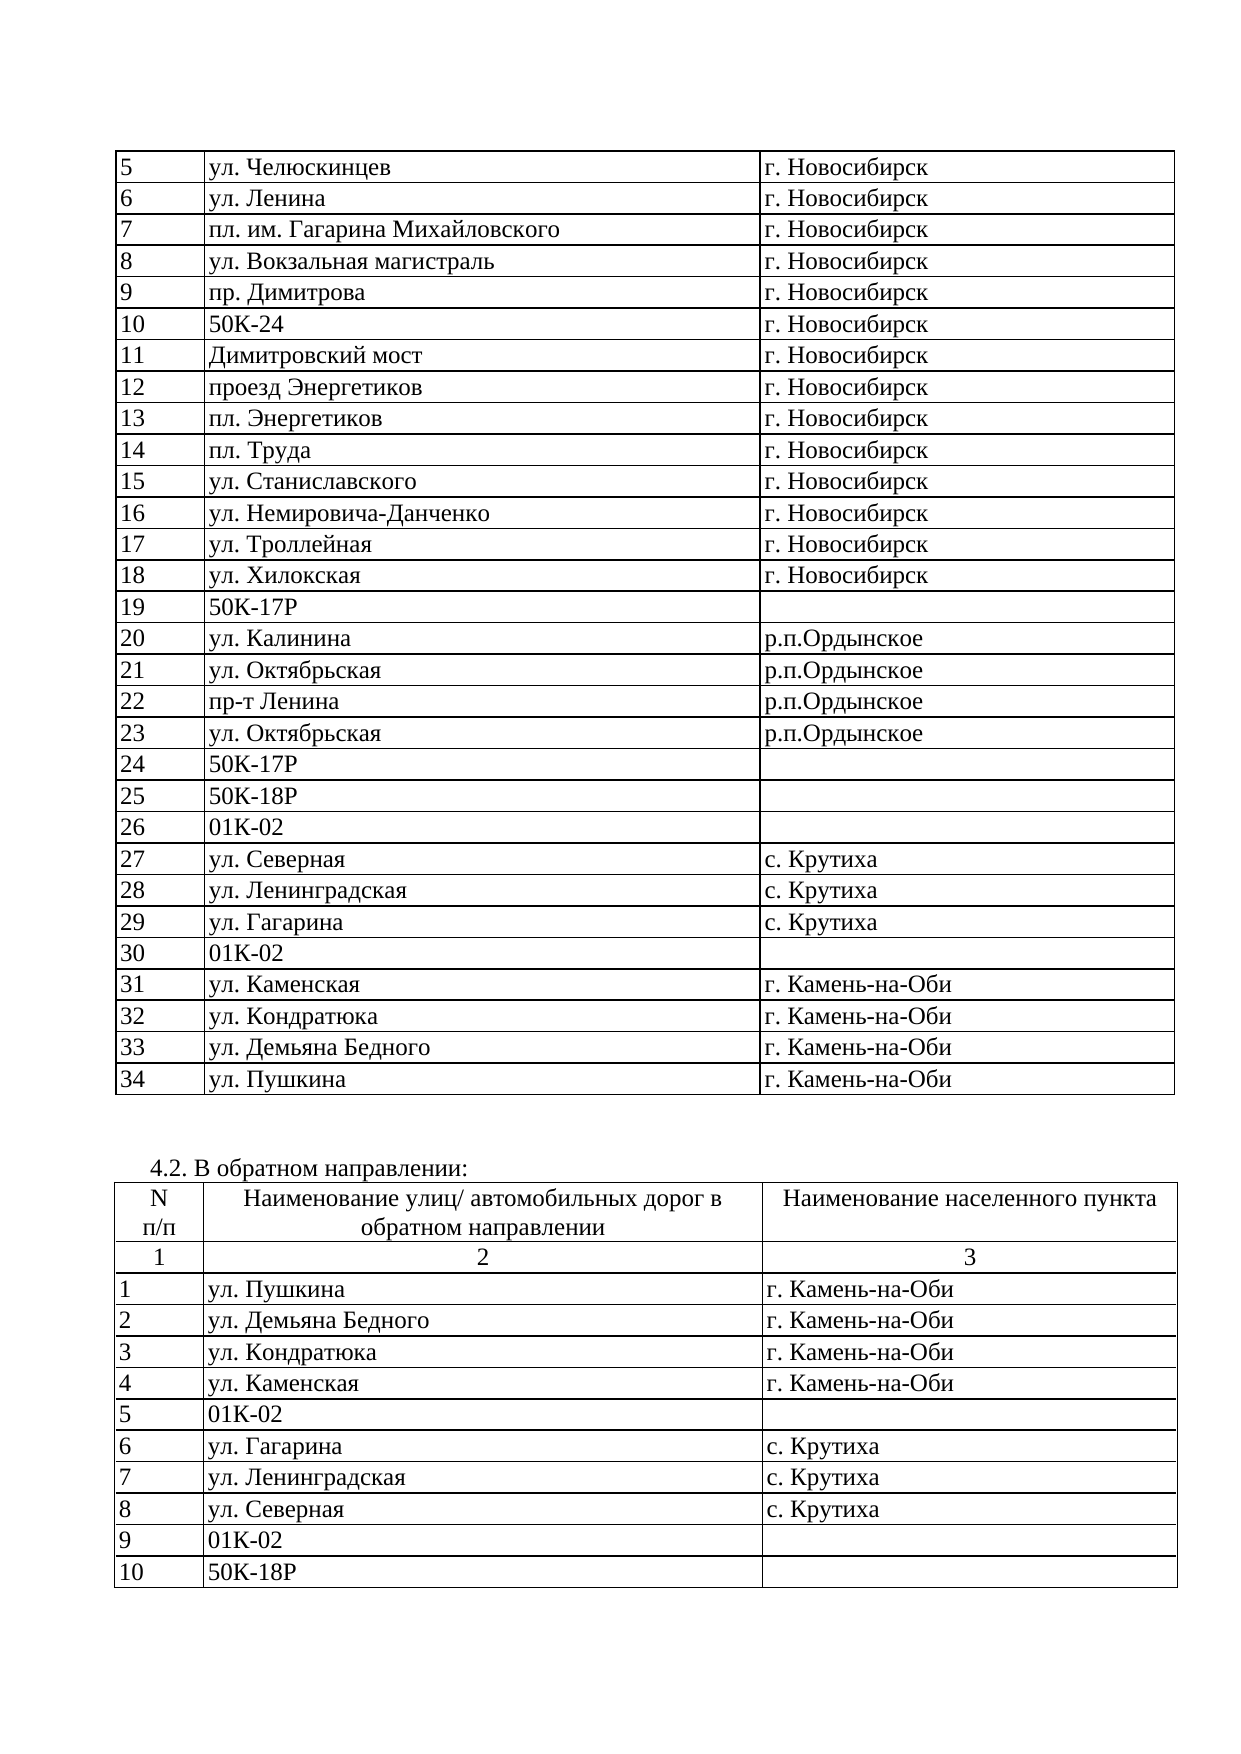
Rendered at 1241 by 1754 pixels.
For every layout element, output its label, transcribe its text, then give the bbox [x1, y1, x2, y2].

table_cell 11 [117, 340, 204, 370]
table_header Наименование улиц/ автомобильных дорог в обратном направлении [204, 1183, 762, 1241]
table_cell [763, 1555, 1177, 1587]
table_cell 2 [115, 1305, 203, 1335]
table_cell 01К-02 [205, 812, 759, 842]
table_cell 24 [117, 749, 204, 779]
table_cell 28 [117, 875, 204, 905]
table_cell [761, 812, 1174, 842]
table_cell р.п.Ордынское [761, 718, 1174, 748]
table_cell г. Новосибирск [761, 403, 1174, 433]
table_cell пр-т Ленина [205, 686, 759, 716]
table_cell г. Новосибирск [761, 277, 1174, 307]
table_cell 16 [117, 498, 204, 527]
table_cell пл. Энергетиков [205, 403, 759, 433]
table_cell 1 [115, 1242, 203, 1272]
table_cell ул. Северная [205, 844, 759, 873]
table_cell с. Крутиха [761, 875, 1174, 905]
table_cell [761, 749, 1174, 779]
table_cell 5 [117, 152, 204, 181]
table_cell г. Новосибирск [761, 435, 1174, 464]
table_cell 15 [117, 466, 204, 496]
table_cell пр. Димитрова [205, 277, 759, 307]
table_cell 2 [204, 1242, 762, 1272]
table_cell 32 [117, 1001, 204, 1031]
table_cell ул. Ленина [205, 183, 759, 213]
table_cell ул. Кондратюка [204, 1337, 762, 1366]
table_cell с. Крутиха [763, 1492, 1177, 1524]
table_cell 31 [117, 970, 204, 999]
table_cell 17 [117, 529, 204, 559]
table_cell р.п.Ордынское [761, 623, 1174, 653]
table_cell г. Новосибирск [761, 215, 1174, 244]
table_header Наименование населенного пункта [763, 1183, 1177, 1241]
table_header N п/п [115, 1183, 203, 1241]
table_cell 01К-02 [204, 1400, 762, 1429]
table_cell 25 [117, 781, 204, 811]
table_cell 21 [117, 655, 204, 685]
table_cell ул. Троллейная [205, 529, 759, 559]
table_cell 10 [115, 1556, 203, 1587]
table_cell [761, 781, 1174, 811]
table_cell 01К-02 [205, 938, 759, 968]
table_cell 12 [117, 372, 204, 402]
table_cell г. Камень-на-Оби [763, 1272, 1177, 1303]
table_cell 50К-17Р [205, 749, 759, 779]
table_cell ул. Пушкина [205, 1064, 759, 1094]
table_cell пл. Труда [205, 435, 759, 464]
table_cell 23 [117, 718, 204, 748]
table_cell 50К-17Р [205, 592, 759, 622]
table_cell г. Новосибирск [761, 466, 1174, 496]
table_cell 19 [117, 592, 204, 622]
table_cell 6 [117, 183, 204, 213]
table_cell г. Новосибирск [761, 561, 1174, 590]
table_cell г. Камень-на-Оби [763, 1304, 1177, 1335]
table_cell [763, 1524, 1177, 1555]
table_cell 8 [115, 1493, 203, 1524]
table_cell 4 [115, 1368, 203, 1398]
table_cell ул. Гагарина [205, 907, 759, 936]
table_cell 34 [117, 1064, 204, 1094]
table_cell ул. Демьяна Бедного [205, 1032, 759, 1062]
table_cell 27 [117, 844, 204, 873]
table_cell 14 [117, 435, 204, 464]
table_cell 3 [115, 1336, 203, 1366]
table_cell г. Камень-на-Оби [761, 1001, 1174, 1031]
table_cell с. Крутиха [763, 1429, 1177, 1461]
table_cell 10 [117, 309, 204, 339]
table_cell г. Новосибирск [761, 372, 1174, 402]
table_cell г. Новосибирск [761, 309, 1174, 339]
table_cell г. Новосибирск [761, 529, 1174, 559]
table_cell 7 [117, 215, 204, 244]
table_cell г. Камень-на-Оби [763, 1335, 1177, 1366]
table_cell ул. Станиславского [205, 466, 759, 496]
table_cell пл. им. Гагарина Михайловского [205, 215, 759, 244]
table_cell [763, 1398, 1177, 1429]
table_cell 50К-24 [205, 309, 759, 339]
table_cell 50К-18Р [204, 1557, 762, 1587]
table_cell г. Новосибирск [761, 183, 1174, 213]
table_cell 1 [115, 1273, 203, 1303]
table_cell 13 [117, 403, 204, 433]
table_cell ул. Пушкина [204, 1274, 762, 1303]
table_cell 9 [117, 277, 204, 307]
table_cell р.п.Ордынское [761, 655, 1174, 685]
table_cell 18 [117, 561, 204, 590]
table_cell проезд Энергетиков [205, 372, 759, 402]
table_cell ул. Ленинградская [205, 875, 759, 905]
table_cell [761, 592, 1174, 622]
table_cell 33 [117, 1032, 204, 1062]
table_cell ул. Демьяна Бедного [204, 1305, 762, 1335]
table_cell 22 [117, 686, 204, 716]
table_cell ул. Кондратюка [205, 1001, 759, 1031]
table_cell ул. Ленинградская [204, 1462, 762, 1492]
table_cell [761, 938, 1174, 968]
table_cell ул. Хилокская [205, 561, 759, 590]
table_cell ул. Челюскинцев [205, 152, 759, 181]
table_cell 5 [115, 1399, 203, 1429]
table_cell 6 [115, 1430, 203, 1461]
table_cell ул. Каменская [205, 970, 759, 999]
table_cell 7 [115, 1462, 203, 1492]
table_cell Димитровский мост [205, 340, 759, 370]
table_cell г. Новосибирск [761, 152, 1174, 181]
table_cell ул. Вокзальная магистраль [205, 246, 759, 276]
table_cell г. Новосибирск [761, 340, 1174, 370]
table_cell с. Крутиха [761, 844, 1174, 873]
table_cell г. Новосибирск [761, 246, 1174, 276]
text 4.2. В обратном направлении: [150, 1153, 1090, 1182]
table_cell ул. Каменская [204, 1368, 762, 1398]
table_cell ул. Октябрьская [205, 718, 759, 748]
table_cell ул. Немировича-Данченко [205, 498, 759, 527]
table_cell г. Новосибирск [761, 498, 1174, 527]
table_cell 01К-02 [204, 1525, 762, 1555]
table_cell ул. Северная [204, 1494, 762, 1524]
table_cell 30 [117, 938, 204, 968]
table_cell с. Крутиха [761, 907, 1174, 936]
table_cell ул. Гагарина [204, 1431, 762, 1461]
table_cell р.п.Ордынское [761, 686, 1174, 716]
table_cell г. Камень-на-Оби [761, 970, 1174, 999]
table_cell 9 [115, 1525, 203, 1555]
table_cell 8 [117, 246, 204, 276]
table_cell с. Крутиха [763, 1461, 1177, 1492]
table_cell 26 [117, 812, 204, 842]
table_cell г. Камень-на-Оби [761, 1064, 1174, 1094]
table_cell г. Камень-на-Оби [761, 1032, 1174, 1062]
table_cell 50К-18Р [205, 781, 759, 811]
table_cell 20 [117, 623, 204, 653]
table_cell ул. Калинина [205, 623, 759, 653]
table_cell 29 [117, 907, 204, 936]
table_cell ул. Октябрьская [205, 655, 759, 685]
table_cell 3 [763, 1241, 1177, 1272]
table_cell г. Камень-на-Оби [763, 1366, 1177, 1398]
